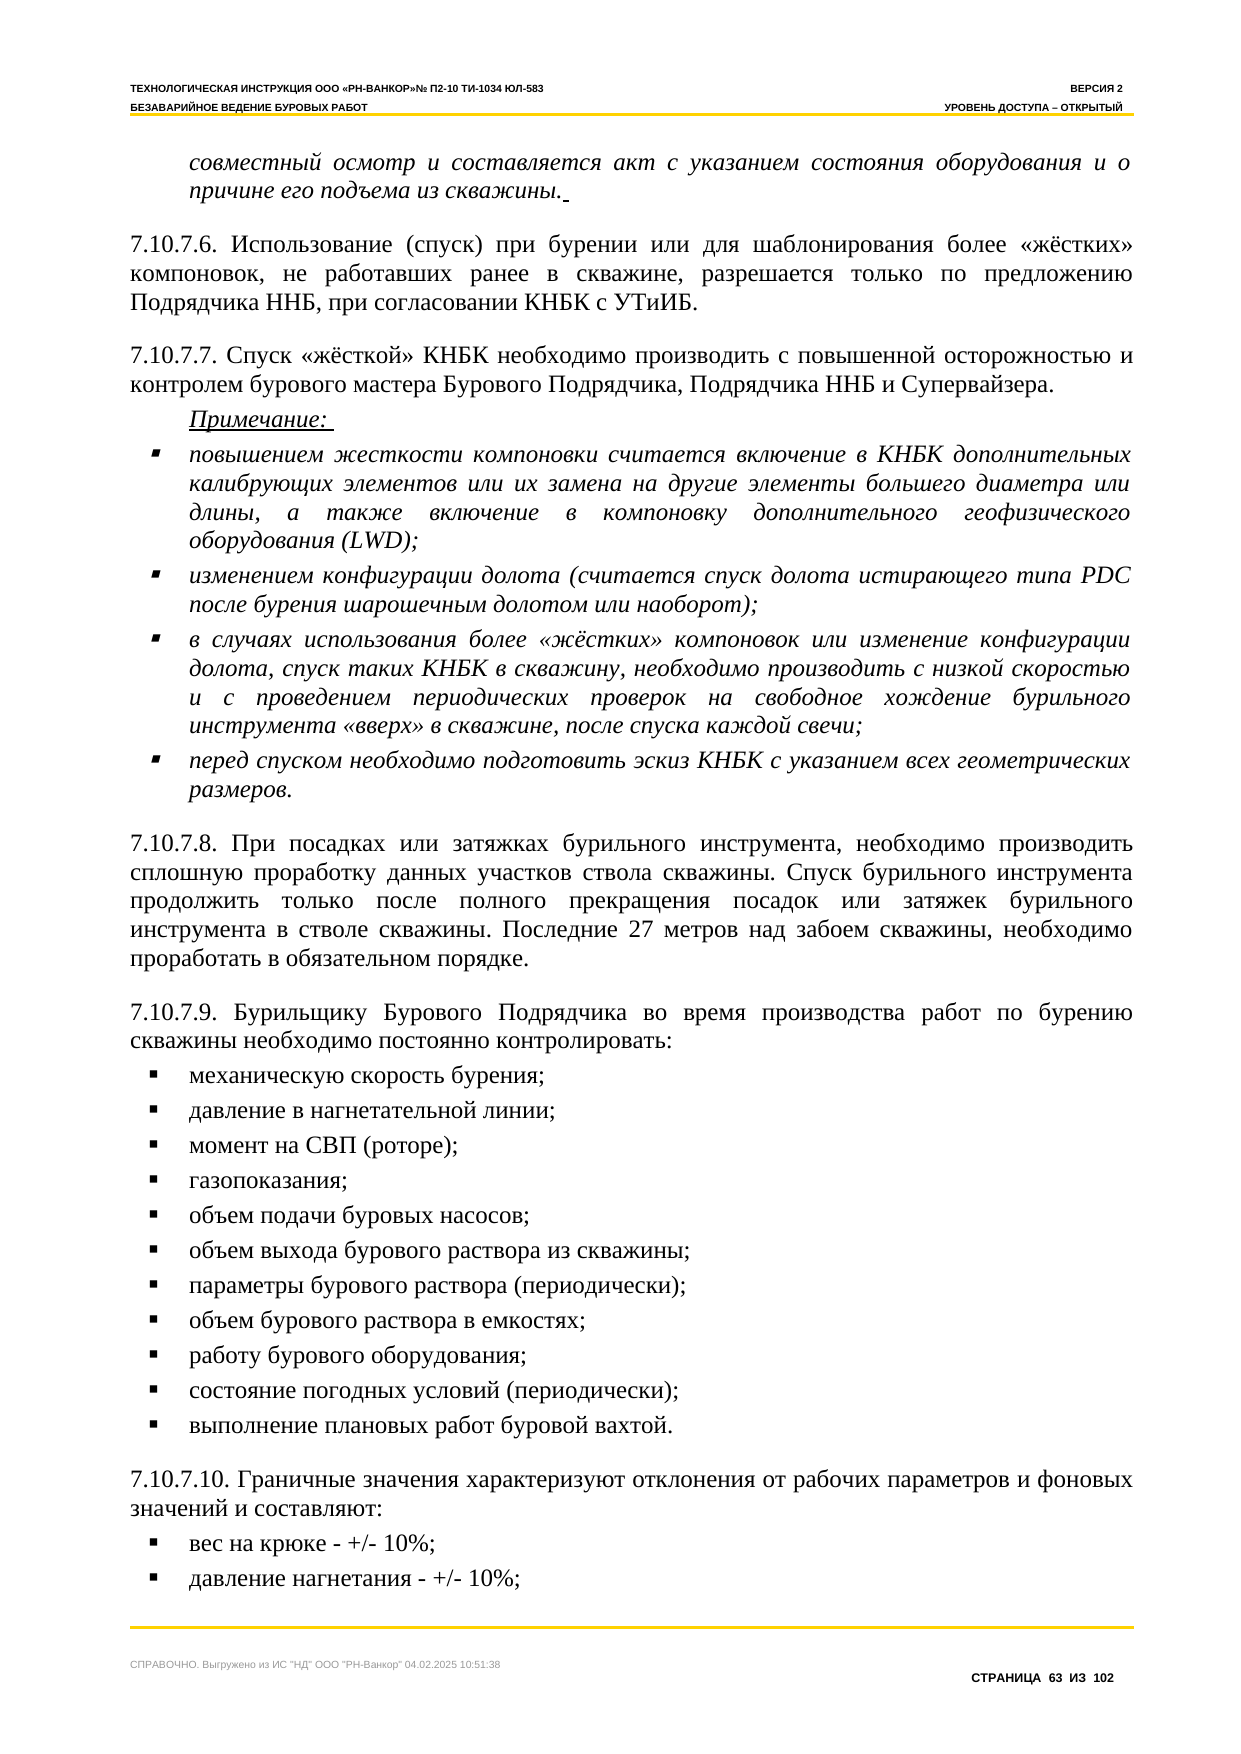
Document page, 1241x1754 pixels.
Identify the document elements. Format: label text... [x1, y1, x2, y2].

list объем бурового раствора в емкостях; [148, 1305, 1134, 1334]
list момент на СВП (роторе); [148, 1130, 1134, 1159]
text Примечание: [189, 404, 1134, 433]
list механическую скорость бурения; [148, 1060, 1134, 1089]
list работу бурового оборудования; [148, 1340, 1134, 1369]
text 7.10.7.6. Использование (спуск) при бурении или для шаблонирования более «жёстких» компоновок, не работавших ранее в скважине, разрешается только по предложению Подрядчика ННБ, при согласовании КНБК с УТиИБ. [130, 229, 1134, 315]
text 7.10.7.8. При посадках или затяжках бурильного инструмента, необходимо производить сплошную проработку данных участков ствола скважины. Спуск бурильного инструмента продолжить только после полного прекращения посадок или затяжек бурильного инструмента в стволе скважины. Последние 27 метров над забоем скважины, необходимо проработать в обязательном порядке. [130, 828, 1134, 972]
list изменением конфигурации долота (считается спуск долота истирающего типа PDC после бурения шарошечным долотом или наоборот); [148, 560, 1134, 618]
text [189, 147, 1134, 204]
list выполнение плановых работ буровой вахтой. [148, 1410, 1134, 1439]
list газопоказания; [148, 1165, 1134, 1194]
list состояние погодных условий (периодически); [148, 1375, 1134, 1404]
list давление в нагнетательной линии; [148, 1095, 1134, 1124]
text 7.10.7.7. Спуск «жёсткой» КНБК необходимо производить с повышенной осторожностью и контролем бурового мастера Бурового Подрядчика, Подрядчика ННБ и Супервайзера. [130, 340, 1134, 398]
list перед спуском необходимо подготовить эскиз КНБК с указанием всех геометрических размеров. [148, 745, 1134, 803]
list объем подачи буровых насосов; [148, 1200, 1134, 1229]
list параметры бурового раствора (периодически); [148, 1270, 1134, 1299]
text 7.10.7.10. Граничные значения характеризуют отклонения от рабочих параметров и фоновых значений и составляют: [130, 1464, 1134, 1522]
list давление нагнетания - +/- 10%; [148, 1563, 1134, 1592]
list вес на крюке - +/- 10%; [148, 1528, 1134, 1557]
text 7.10.7.9. Бурильщику Бурового Подрядчика во время производства работ по бурению скважины необходимо постоянно контролировать: [130, 997, 1134, 1054]
list повышением жесткости компоновки считается включение в КНБК дополнительных калибрующих элементов или их замена на другие элементы большего диаметра или длины, а также включение в компоновку дополнительного геофизического оборудования (LWD); [148, 439, 1134, 554]
list в случаях использования более «жёстких» компоновок или изменение конфигурации долота, спуск таких КНБК в скважину, необходимо производить с низкой скоростью и с проведением периодических проверок на свободное хождение бурильного инструмента «вверх» в скважине, после спуска каждой свечи; [148, 624, 1134, 739]
list объем выхода бурового раствора из скважины; [148, 1235, 1134, 1264]
